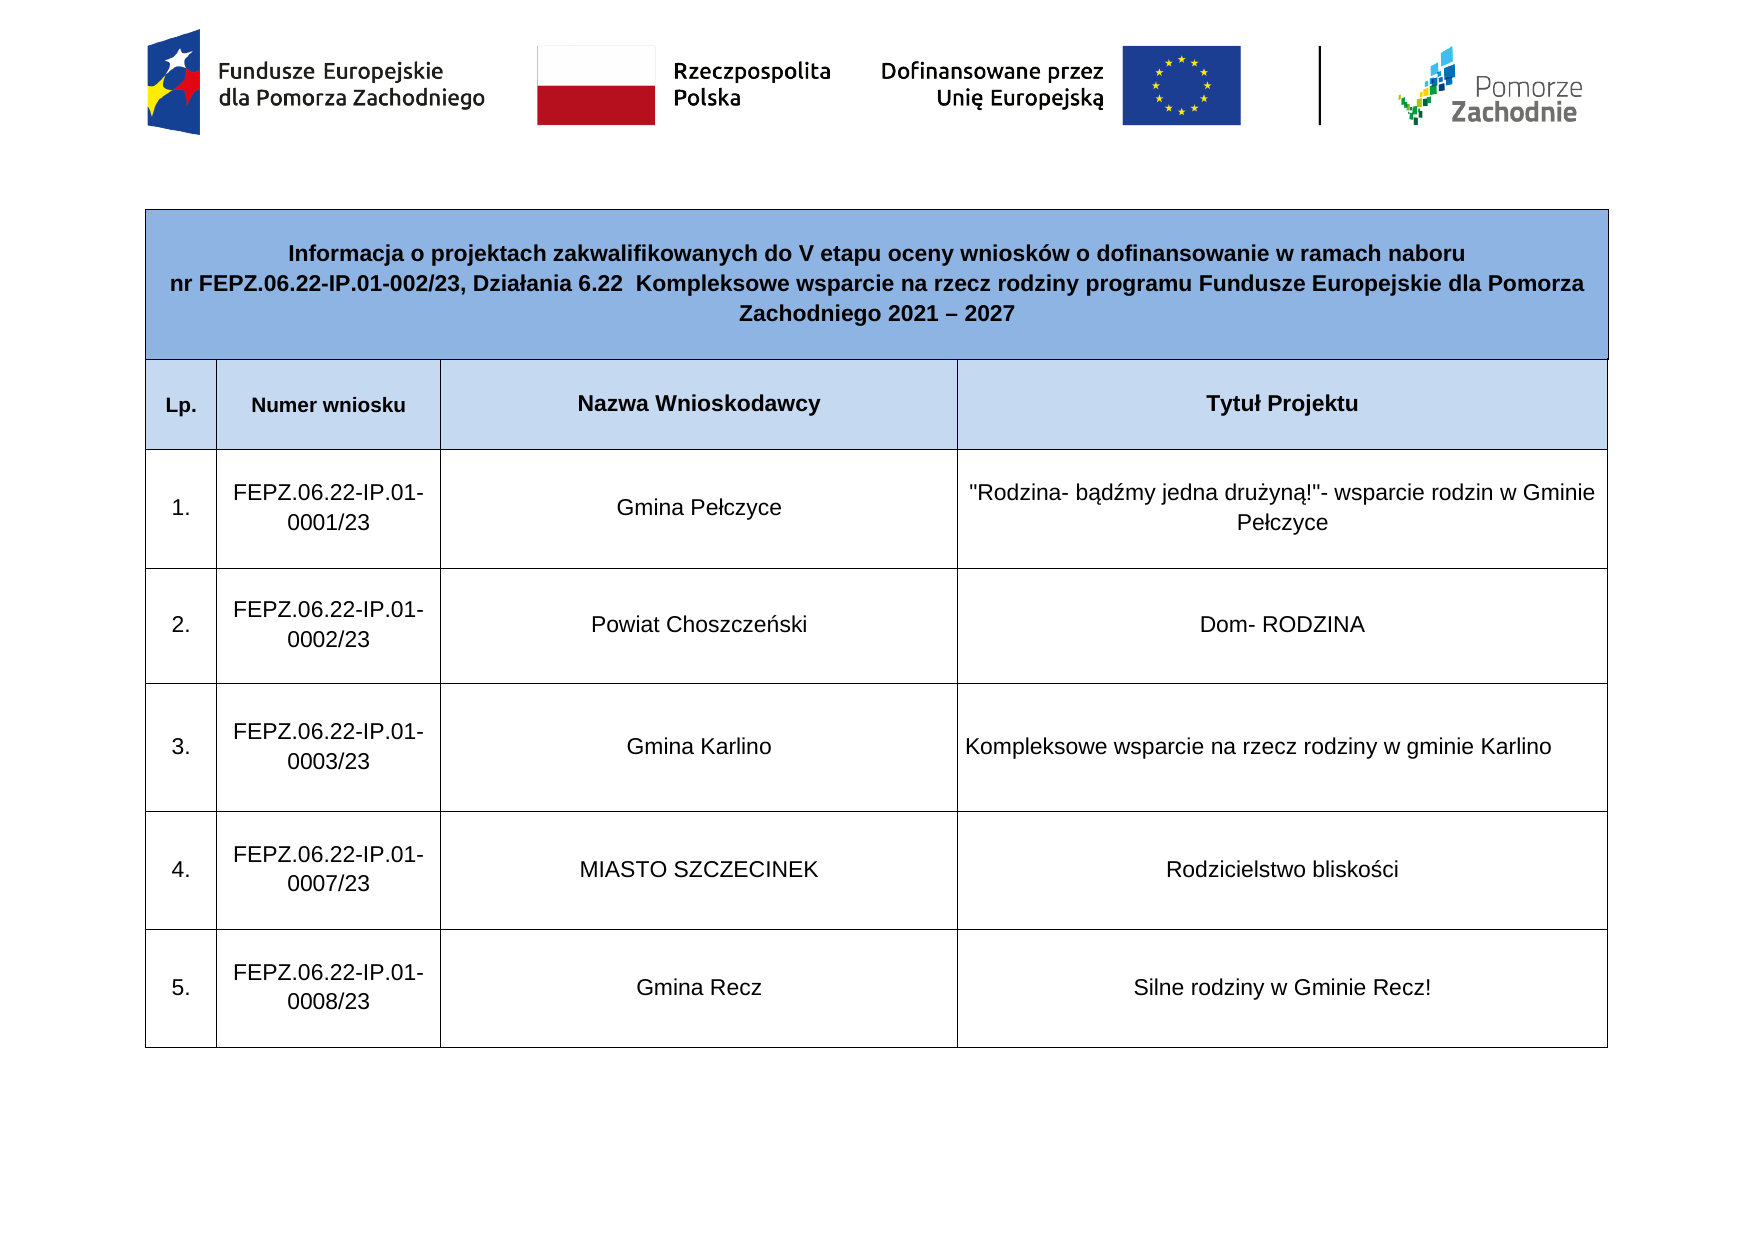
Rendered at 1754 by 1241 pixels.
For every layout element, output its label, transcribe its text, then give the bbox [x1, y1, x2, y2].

table_header Informacja o projektach zakwalifikowanych do V etapu oceny wniosków o dofinansowanie w ramach naboru nr FEPZ.06.22-IP.01-002/23, Działania 6.22 Kompleksowe wsparcie na rzecz rodziny programu Fundusze Europejskie dla Pomorza Zachodniego 2021 – 2027 [146, 210, 1608, 359]
table_cell Lp. [146, 360, 216, 449]
table_cell Gmina Karlino [441, 684, 957, 811]
table_cell 1. [146, 450, 216, 567]
table_cell FEPZ.06.22-IP.01-0007/23 [217, 812, 440, 929]
table_cell 3. [146, 684, 216, 811]
table_cell Gmina Recz [441, 930, 957, 1047]
table_cell Dom- RODZINA [958, 569, 1607, 683]
table_cell FEPZ.06.22-IP.01-0008/23 [217, 930, 440, 1047]
table_cell MIASTO SZCZECINEK [441, 812, 957, 929]
table_cell FEPZ.06.22-IP.01-0003/23 [217, 684, 440, 811]
table_cell 2. [146, 569, 216, 683]
table_cell Nazwa Wnioskodawcy [441, 360, 957, 449]
table_cell Rodzicielstwo bliskości [958, 812, 1607, 929]
table_cell 5. [146, 930, 216, 1047]
table_cell Numer wniosku [217, 360, 440, 449]
table_cell "Rodzina- bądźmy jedna drużyną!"- wsparcie rodzin w Gminie Pełczyce [958, 450, 1607, 567]
table_cell Tytuł Projektu [958, 360, 1607, 449]
table_cell Silne rodziny w Gminie Recz! [958, 930, 1607, 1047]
table_cell Powiat Choszczeński [441, 569, 957, 683]
table_cell FEPZ.06.22-IP.01-0002/23 [217, 569, 440, 683]
table_cell Kompleksowe wsparcie na rzecz rodziny w gminie Karlino [958, 684, 1607, 811]
table_cell 4. [146, 812, 216, 929]
picture [147, 29, 1582, 135]
table_cell FEPZ.06.22-IP.01-0001/23 [217, 450, 440, 567]
table_cell Gmina Pełczyce [441, 450, 957, 567]
